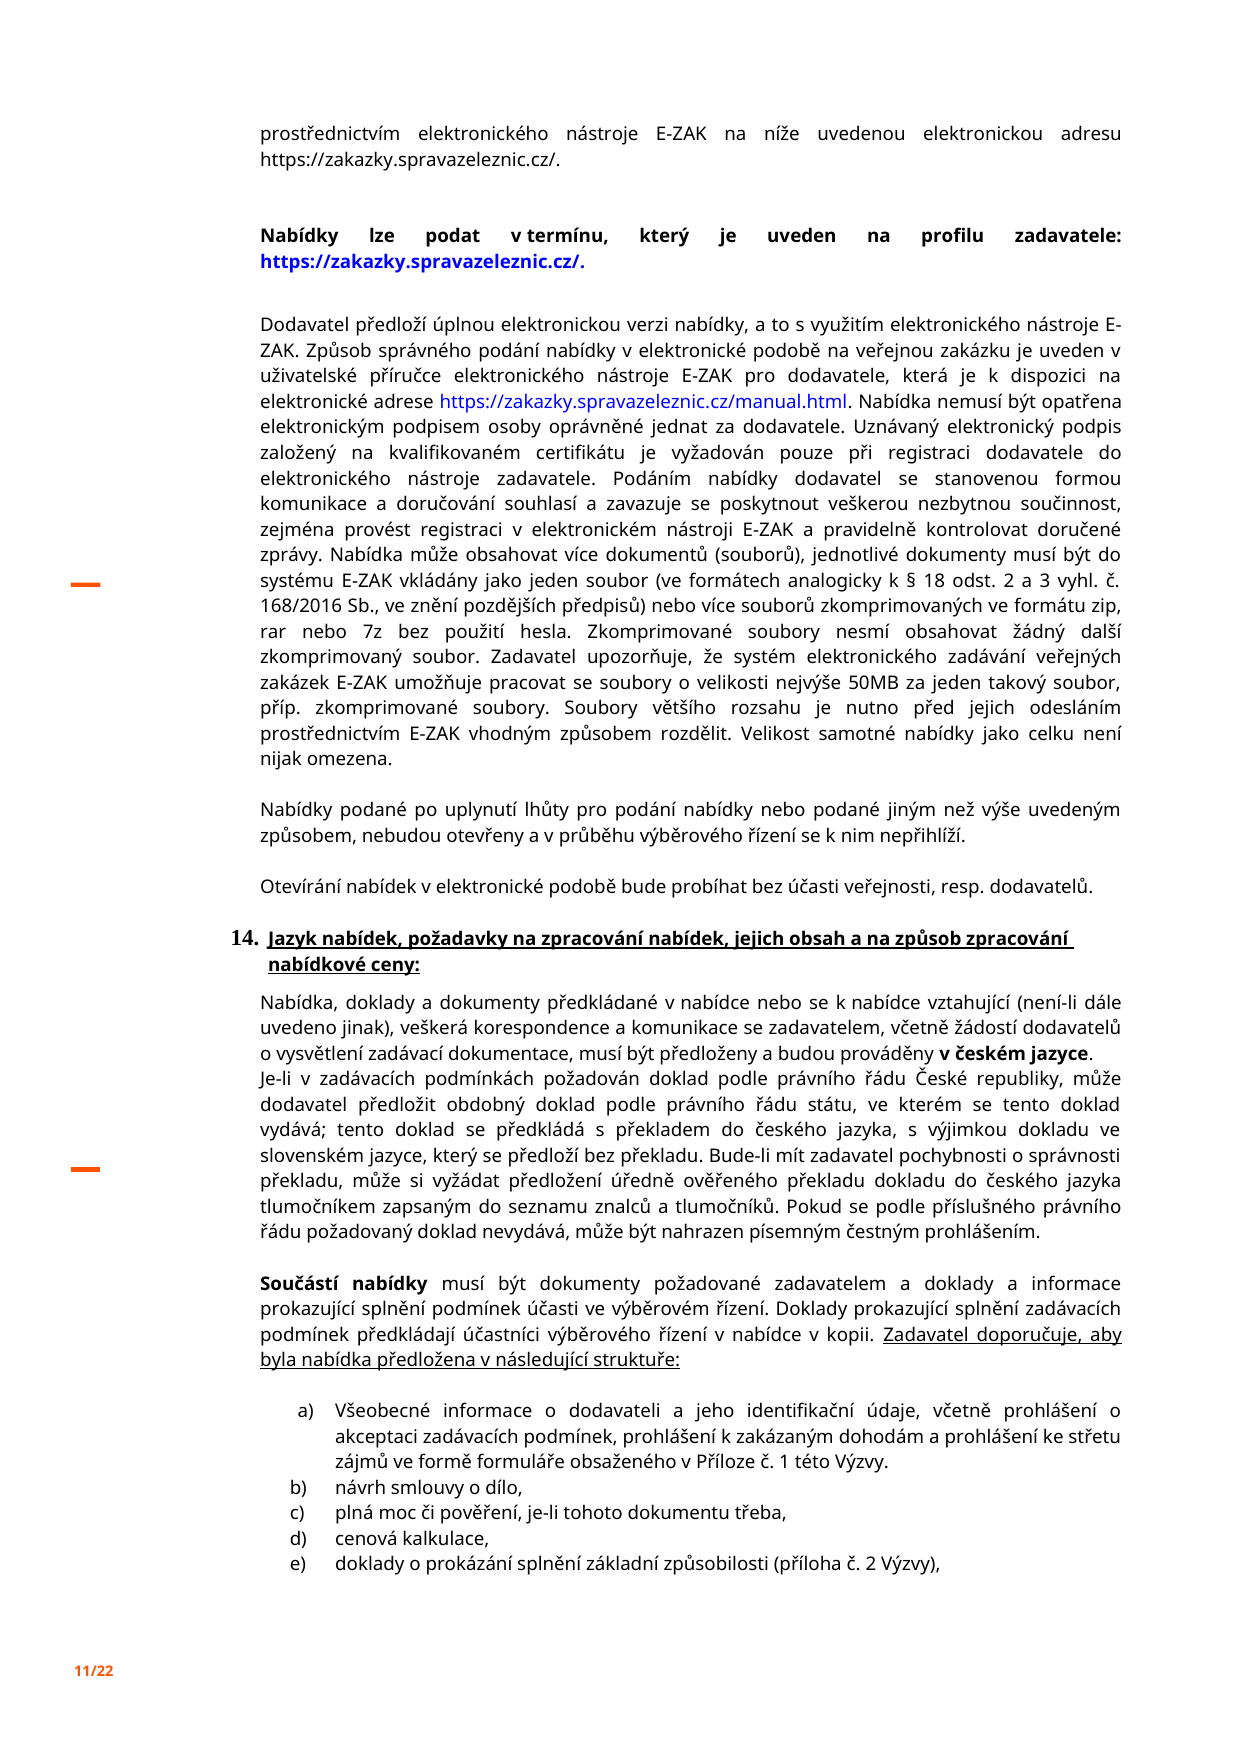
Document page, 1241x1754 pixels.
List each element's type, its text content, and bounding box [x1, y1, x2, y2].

list Jazyk nabídek, požadavky na zpracování nabídek, jejich obsah a na způsob zpracování nabídkové ceny: [230, 924, 1122, 977]
text Otevírání nabídek v elektronické podobě bude probíhat bez účasti veřejnosti, resp. dodavatelů. [260, 873, 1122, 899]
list Všeobecné informace o dodavateli a jeho identifikační údaje, včetně prohlášení o akceptaci zadávacích podmínek, prohlášení k zakázaným dohodám a prohlášení ke střetu zájmů ve formě formuláře obsaženého v Příloze č. 1 této Výzvy. [297, 1397, 1122, 1474]
list plná moc či pověření, je-li tohoto dokumentu třeba, [289, 1499, 1122, 1525]
list návrh smlouvy o dílo, [289, 1474, 1122, 1499]
list doklady o prokázání splnění základní způsobilosti (příloha č. 2 Výzvy), [289, 1551, 1122, 1576]
text Nabídky podané po uplynutí lhůty pro podání nabídky nebo podané jiným než výše uvedeným způsobem, nebudou otevřeny a v průběhu výběrového řízení se k nim nepřihlíží. [260, 797, 1122, 848]
text Nabídky lze podat v termínu, který je uveden na profilu zadavatele: https://zakazky.spravazeleznic.cz/. [260, 223, 1122, 274]
list cenová kalkulace, [289, 1525, 1122, 1551]
text Nabídka, doklady a dokumenty předkládané v nabídce nebo se k nabídce vztahující (není-li dále uvedeno jinak), veškerá korespondence a komunikace se zadavatelem, včetně žádostí dodavatelů o vysvětlení zadávací dokumentace, musí být předloženy a budou prováděny v českém jazyce. [260, 989, 1122, 1066]
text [260, 121, 1122, 172]
text Dodavatel předloží úplnou elektronickou verzi nabídky, a to s využitím elektronického nástroje E-ZAK. Způsob správného podání nabídky v elektronické podobě na veřejnou zakázku je uveden v uživatelské příručce elektronického nástroje E-ZAK pro dodavatele, která je k dispozici na elektronické adrese https://zakazky.spravazeleznic.cz/manual.html. Nabídka nemusí být opatřena elektronickým podpisem osoby oprávněné jednat za dodavatele. Uznávaný elektronický podpis založený na kvalifikovaném certifikátu je vyžadován pouze při registraci dodavatele do elektronického nástroje zadavatele. Podáním nabídky dodavatel se stanovenou formou komunikace a doručování souhlasí a zavazuje se poskytnout veškerou nezbytnou součinnost, zejména provést registraci v elektronickém nástroji E-ZAK a pravidelně kontrolovat doručené zprávy. Nabídka může obsahovat více dokumentů (souborů), jednotlivé dokumenty musí být do systému E-ZAK vkládány jako jeden soubor (ve formátech analogicky k § 18 odst. 2 a 3 vyhl. č. 168/2016 Sb., ve znění pozdějších předpisů) nebo více souborů zkomprimovaných ve formátu zip, rar nebo 7z bez použití hesla. Zkomprimované soubory nesmí obsahovat žádný další zkomprimovaný soubor. Zadavatel upozorňuje, že systém elektronického zadávání veřejných zakázek E-ZAK umožňuje pracovat se soubory o velikosti nejvýše 50MB za jeden takový soubor, příp. zkomprimované soubory. Soubory většího rozsahu je nutno před jejich odesláním prostřednictvím E-ZAK vhodným způsobem rozdělit. Velikost samotné nabídky jako celku není nijak omezena. [260, 312, 1122, 771]
text Součástí nabídky musí být dokumenty požadované zadavatelem a doklady a informace prokazující splnění podmínek účasti ve výběrovém řízení. Doklady prokazující splnění zadávacích podmínek předkládají účastníci výběrového řízení v nabídce v kopii. Zadavatel doporučuje, aby byla nabídka předložena v následující struktuře: [260, 1270, 1122, 1372]
text Je-li v zadávacích podmínkách požadován doklad podle právního řádu České republiky, může dodavatel předložit obdobný doklad podle právního řádu státu, ve kterém se tento doklad vydává; tento doklad se předkládá s překladem do českého jazyka, s výjimkou dokladu ve slovenském jazyce, který se předloží bez překladu. Bude-li mít zadavatel pochybnosti o správnosti překladu, může si vyžádat předložení úředně ověřeného překladu dokladu do českého jazyka tlumočníkem zapsaným do seznamu znalců a tlumočníků. Pokud se podle příslušného právního řádu požadovaný doklad nevydává, může být nahrazen písemným čestným prohlášením. [260, 1066, 1122, 1244]
